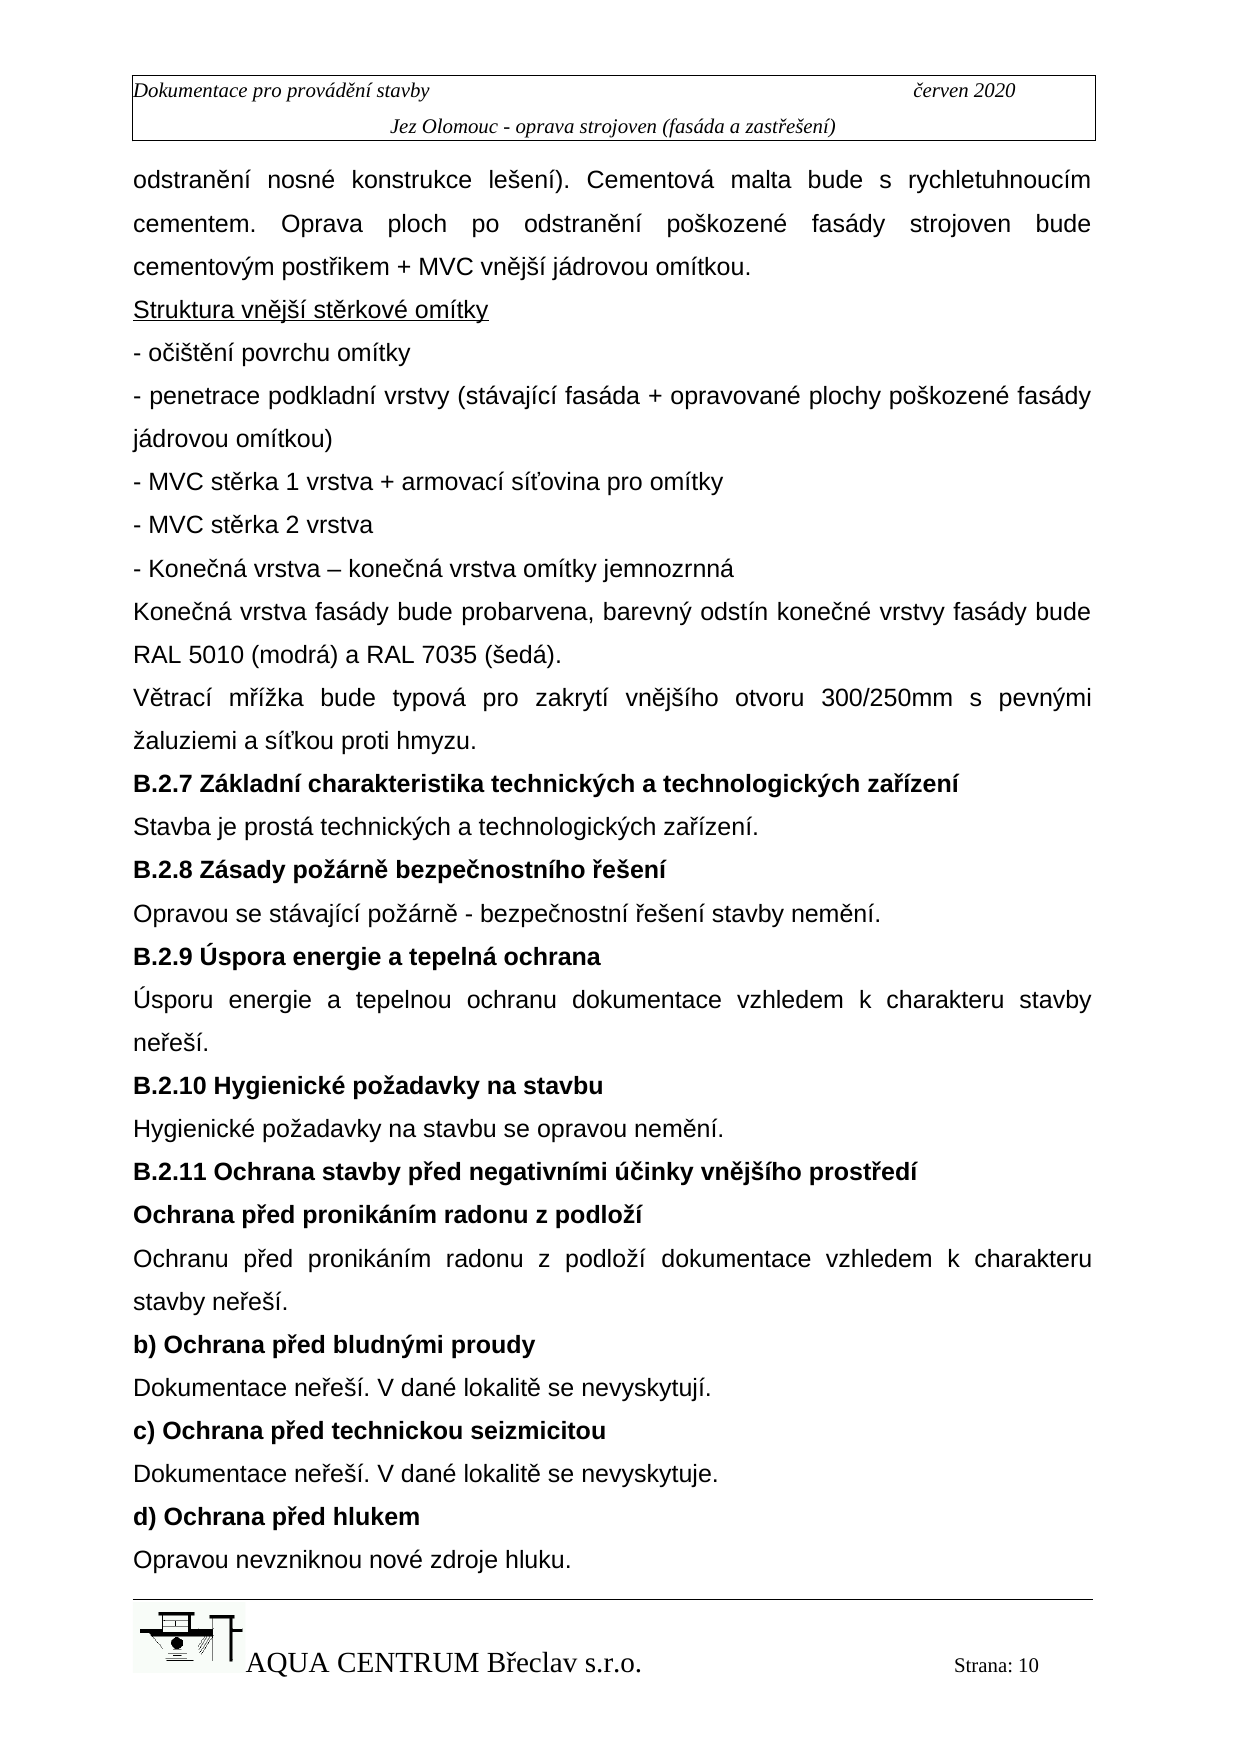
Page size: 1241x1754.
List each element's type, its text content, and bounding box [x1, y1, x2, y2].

text B.2.8 Zásady požárně bezpečnostního řešení [133, 855, 1093, 884]
text - očištění povrchu omítky [133, 338, 1093, 367]
text - penetrace podkladní vrstvy (stávající fasáda + opravované plochy poškozené fasády jádrovou omítkou) [133, 381, 1093, 453]
text Opravou se stávající požárně - bezpečnostní řešení stavby nemění. [133, 898, 1093, 927]
text Hygienické požadavky na stavbu se opravou nemění. [133, 1114, 1093, 1143]
text Dokumentace neřeší. V dané lokalitě se nevyskytují. [133, 1373, 1093, 1402]
text B.2.9 Úspora energie a tepelná ochrana [133, 942, 1093, 970]
text - Konečná vrstva – konečná vrstva omítky jemnozrnná [133, 553, 1093, 582]
picture [132, 1602, 246, 1673]
text Opravou nevzniknou nové zdroje hluku. [133, 1545, 1093, 1574]
text d) Ochrana před hlukem [133, 1502, 1093, 1531]
text Větrací mřížka bude typová pro zakrytí vnějšího otvoru 300/250mm s pevnými žaluziemi a síťkou proti hmyzu. [133, 683, 1093, 755]
text Ochranu před pronikáním radonu z podloží dokumentace vzhledem k charakteru stavby neřeší. [133, 1243, 1093, 1315]
text c) Ochrana před technickou seizmicitou [133, 1416, 1093, 1445]
text - MVC stěrka 2 vrstva [133, 510, 1093, 539]
text B.2.7 Základní charakteristika technických a technologických zařízení [133, 769, 1093, 798]
text Stavba je prostá technických a technologických zařízení. [133, 812, 1093, 841]
text - MVC stěrka 1 vrstva + armovací síťovina pro omítky [133, 467, 1093, 496]
text Konečná vrstva fasády bude probarvena, barevný odstín konečné vrstvy fasády bude RAL 5010 (modrá) a RAL 7035 (šedá). [133, 597, 1093, 668]
text b) Ochrana před bludnými proudy [133, 1330, 1093, 1358]
text B.2.11 Ochrana stavby před negativními účinky vnějšího prostředí [133, 1157, 1093, 1186]
text B.2.10 Hygienické požadavky na stavbu [133, 1071, 1093, 1100]
text Struktura vnější stěrkové omítky [133, 295, 1093, 323]
text Úsporu energie a tepelnou ochranu dokumentace vzhledem k charakteru stavby neřeší. [133, 985, 1093, 1057]
text Dokumentace neřeší. V dané lokalitě se nevyskytuje. [133, 1459, 1093, 1488]
text Ochrana před pronikáním radonu z podloží [133, 1200, 1093, 1229]
